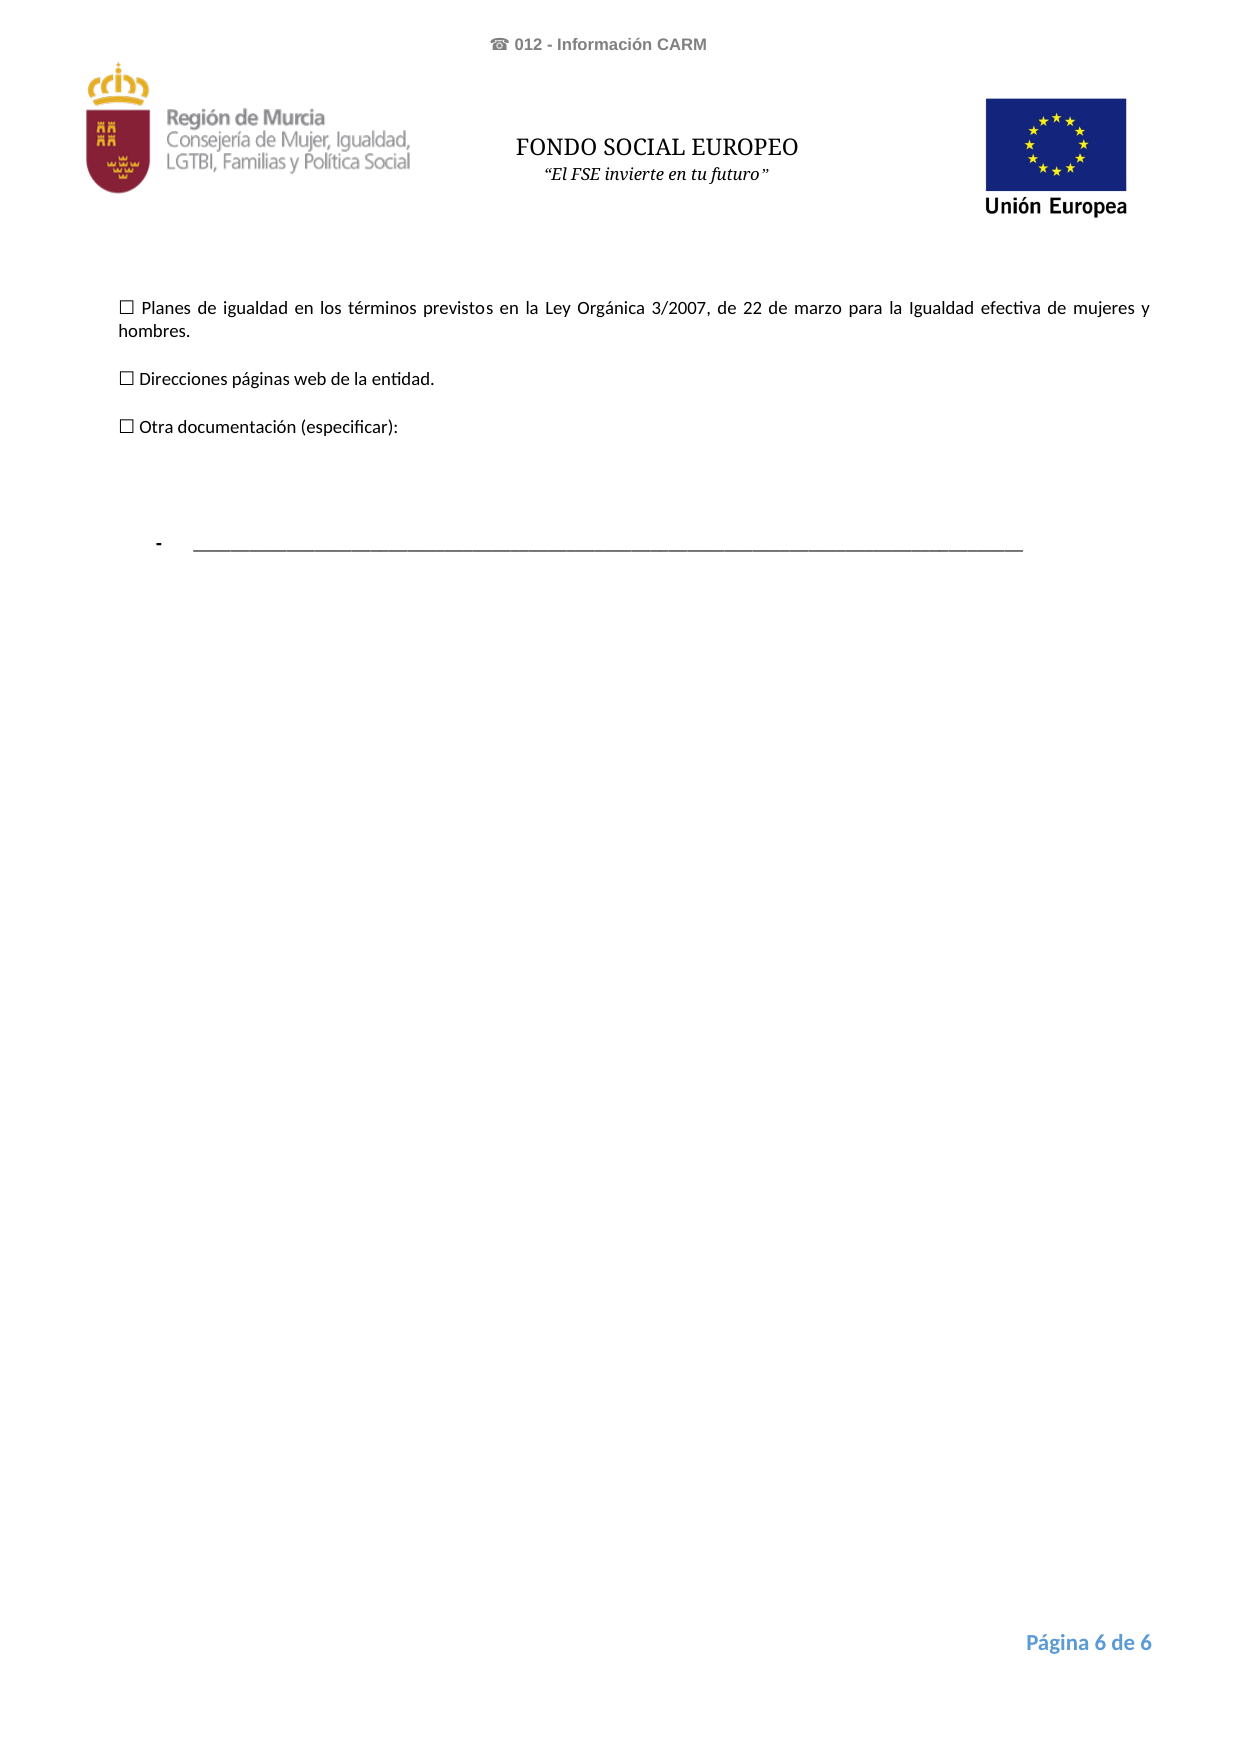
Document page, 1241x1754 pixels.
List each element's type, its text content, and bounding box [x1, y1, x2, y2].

text Direcciones páginas web de la entidad. [118, 365, 1152, 391]
text Otra documentación (especificar): [118, 414, 1152, 439]
list _________________________________________________________________________________________ [156, 531, 1152, 554]
picture [983, 96, 1129, 220]
text Planes de igualdad en los términos previstos en la Ley Orgánica 3/2007, de 22 de marzo para la Igualdad efectiva de mujeres y hombres. [118, 55, 1152, 342]
picture [0, 22, 443, 294]
